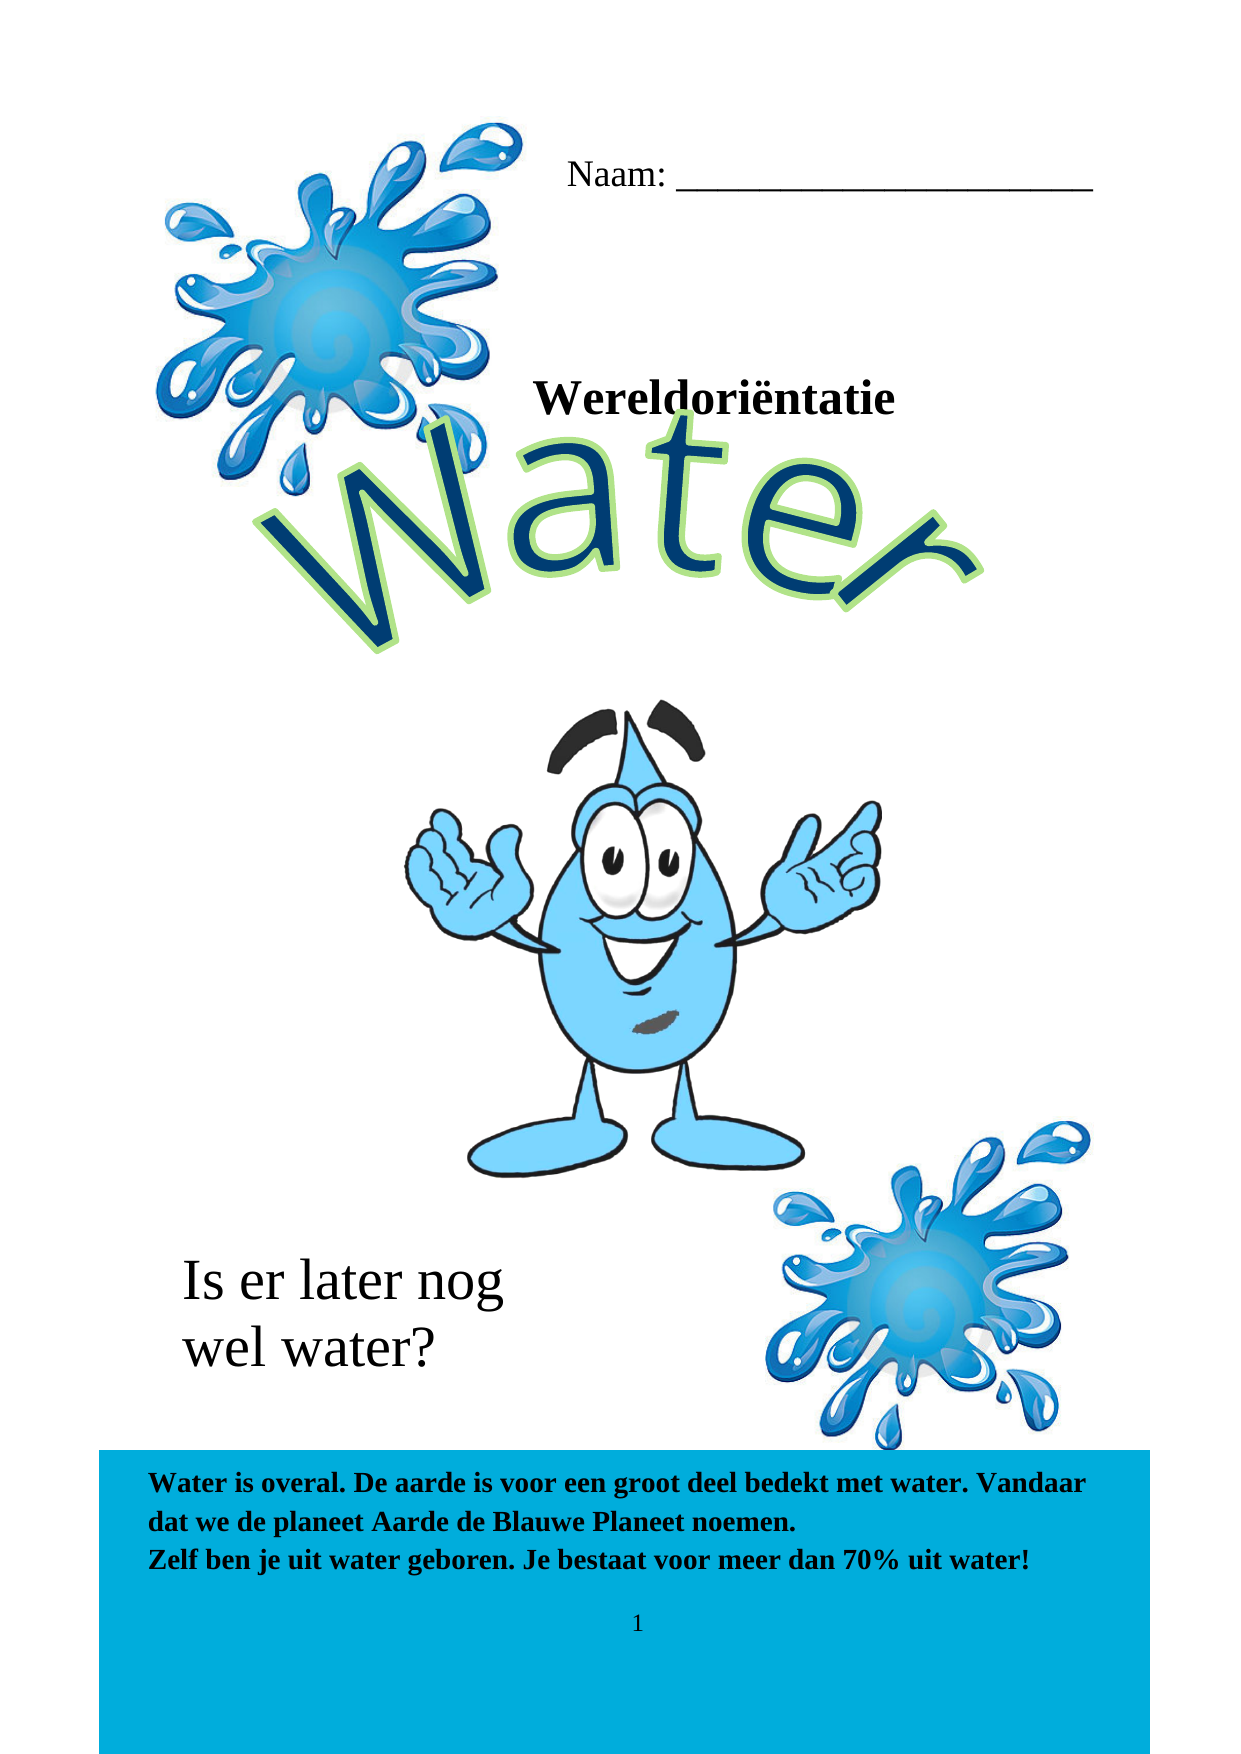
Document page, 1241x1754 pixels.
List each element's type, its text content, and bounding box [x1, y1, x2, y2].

picture [175, 359, 196, 368]
picture [150, 196, 529, 368]
picture [955, 1379, 987, 1385]
text wel water? [148, 1312, 1093, 1379]
text Naam: ____________________ [148, 148, 1093, 196]
picture [457, 426, 529, 502]
text Zelf ben je uit water geboren. Je bestaat voor meer dan 70% uit water! [148, 1542, 1093, 1576]
text Water is overal. De aarde is voor een groot deel bedekt met water. Vandaar dat we de planeet Aarde de Blauwe Planeet noemen. [148, 1465, 1093, 1537]
picture [760, 1116, 1096, 1449]
picture [150, 116, 529, 148]
picture [150, 426, 441, 502]
text Is er later nog [148, 1245, 1093, 1312]
text Wereldoriëntatie [148, 368, 1093, 426]
